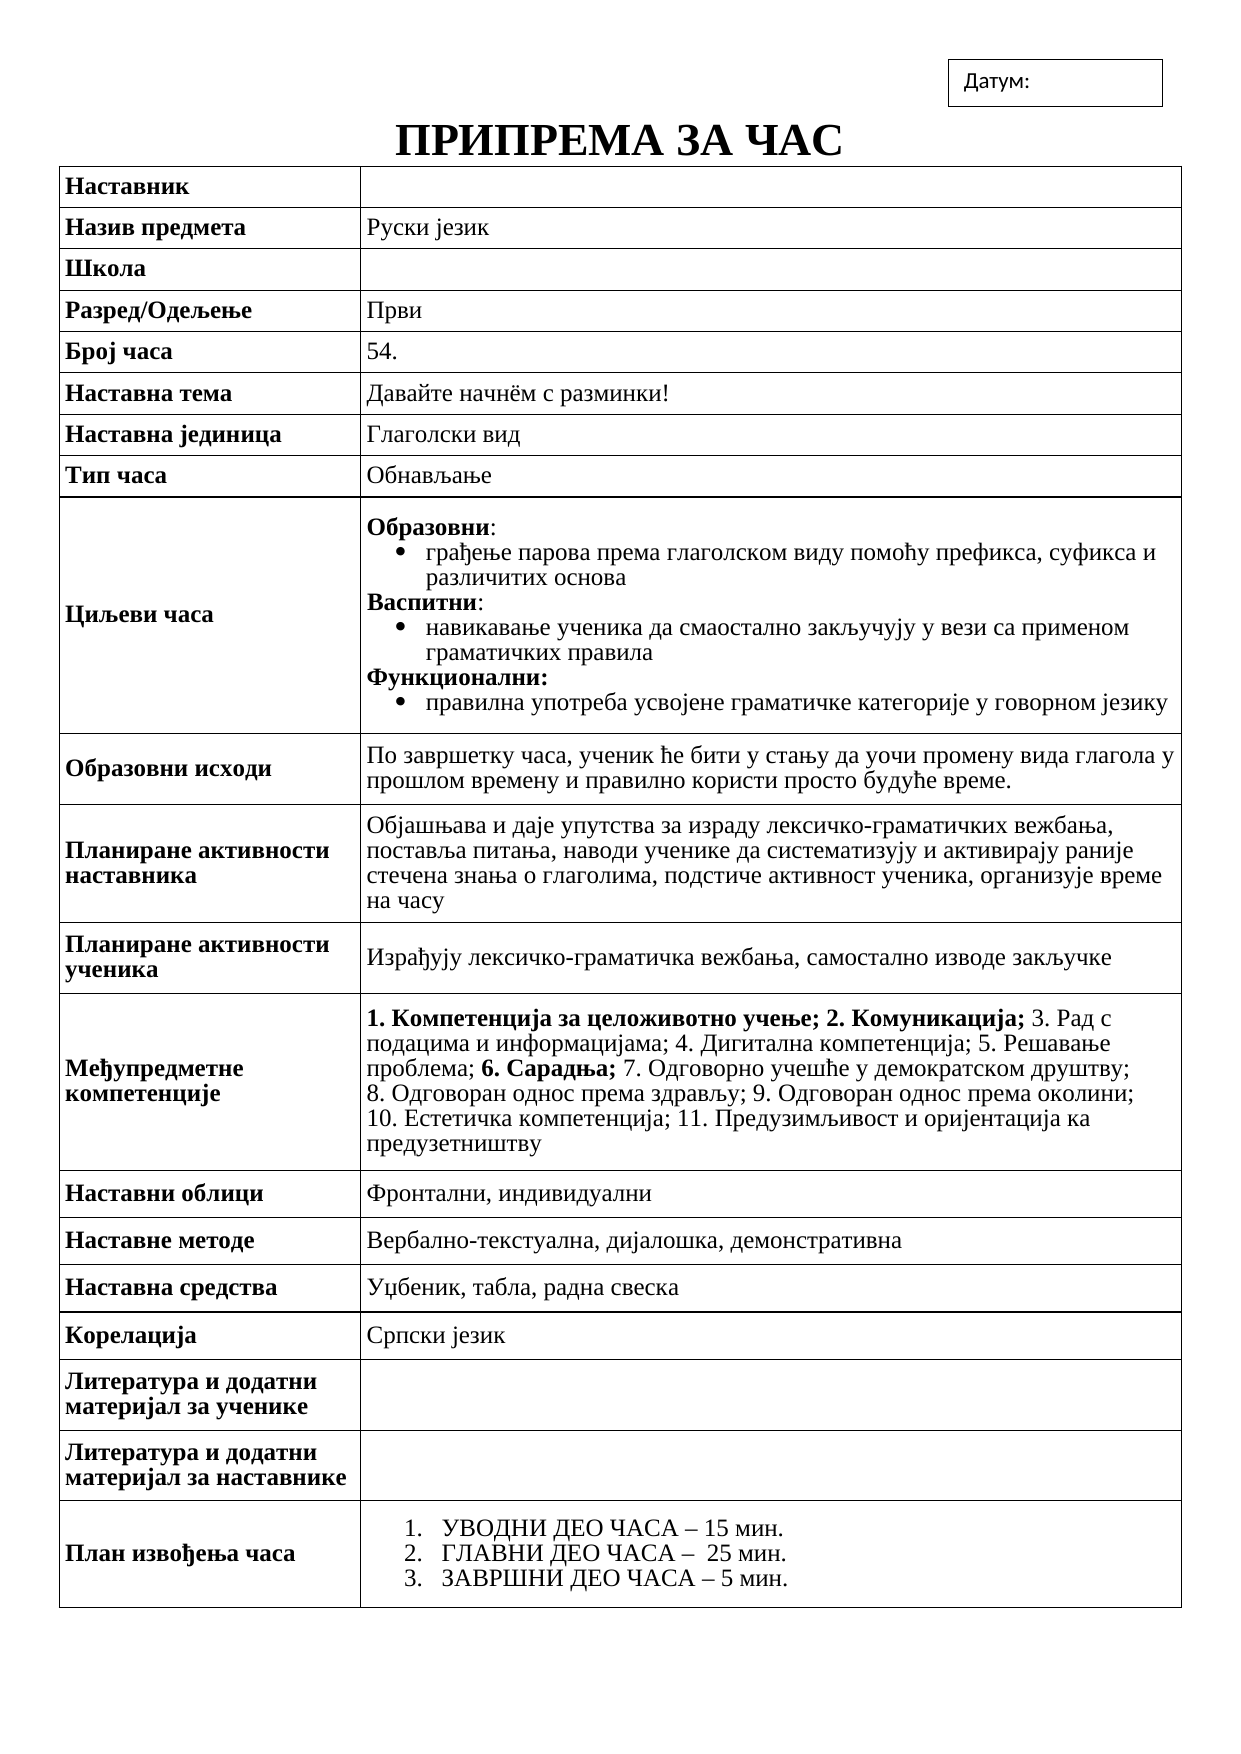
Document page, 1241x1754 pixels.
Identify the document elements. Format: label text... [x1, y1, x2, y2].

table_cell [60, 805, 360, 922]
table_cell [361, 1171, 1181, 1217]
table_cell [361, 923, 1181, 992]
text ПРИПРЕМА ЗА ЧАС [59, 113, 1181, 166]
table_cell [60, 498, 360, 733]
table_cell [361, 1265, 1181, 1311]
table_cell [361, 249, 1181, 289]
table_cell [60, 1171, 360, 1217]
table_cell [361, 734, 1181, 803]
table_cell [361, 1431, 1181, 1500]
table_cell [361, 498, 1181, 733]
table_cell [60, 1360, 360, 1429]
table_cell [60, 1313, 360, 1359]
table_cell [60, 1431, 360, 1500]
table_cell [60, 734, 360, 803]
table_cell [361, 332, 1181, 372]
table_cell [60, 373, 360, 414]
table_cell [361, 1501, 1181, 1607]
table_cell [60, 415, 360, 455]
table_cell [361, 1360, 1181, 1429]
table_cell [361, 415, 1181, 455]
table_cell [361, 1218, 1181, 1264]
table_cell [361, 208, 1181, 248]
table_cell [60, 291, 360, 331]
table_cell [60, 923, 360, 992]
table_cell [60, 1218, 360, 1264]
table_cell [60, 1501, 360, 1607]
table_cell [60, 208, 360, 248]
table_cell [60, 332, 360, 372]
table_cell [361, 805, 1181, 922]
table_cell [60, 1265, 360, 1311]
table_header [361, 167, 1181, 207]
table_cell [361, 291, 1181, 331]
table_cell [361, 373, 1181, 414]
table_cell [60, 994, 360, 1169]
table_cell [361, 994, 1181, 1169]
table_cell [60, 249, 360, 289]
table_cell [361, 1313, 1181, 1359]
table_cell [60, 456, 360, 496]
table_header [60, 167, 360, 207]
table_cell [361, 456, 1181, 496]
